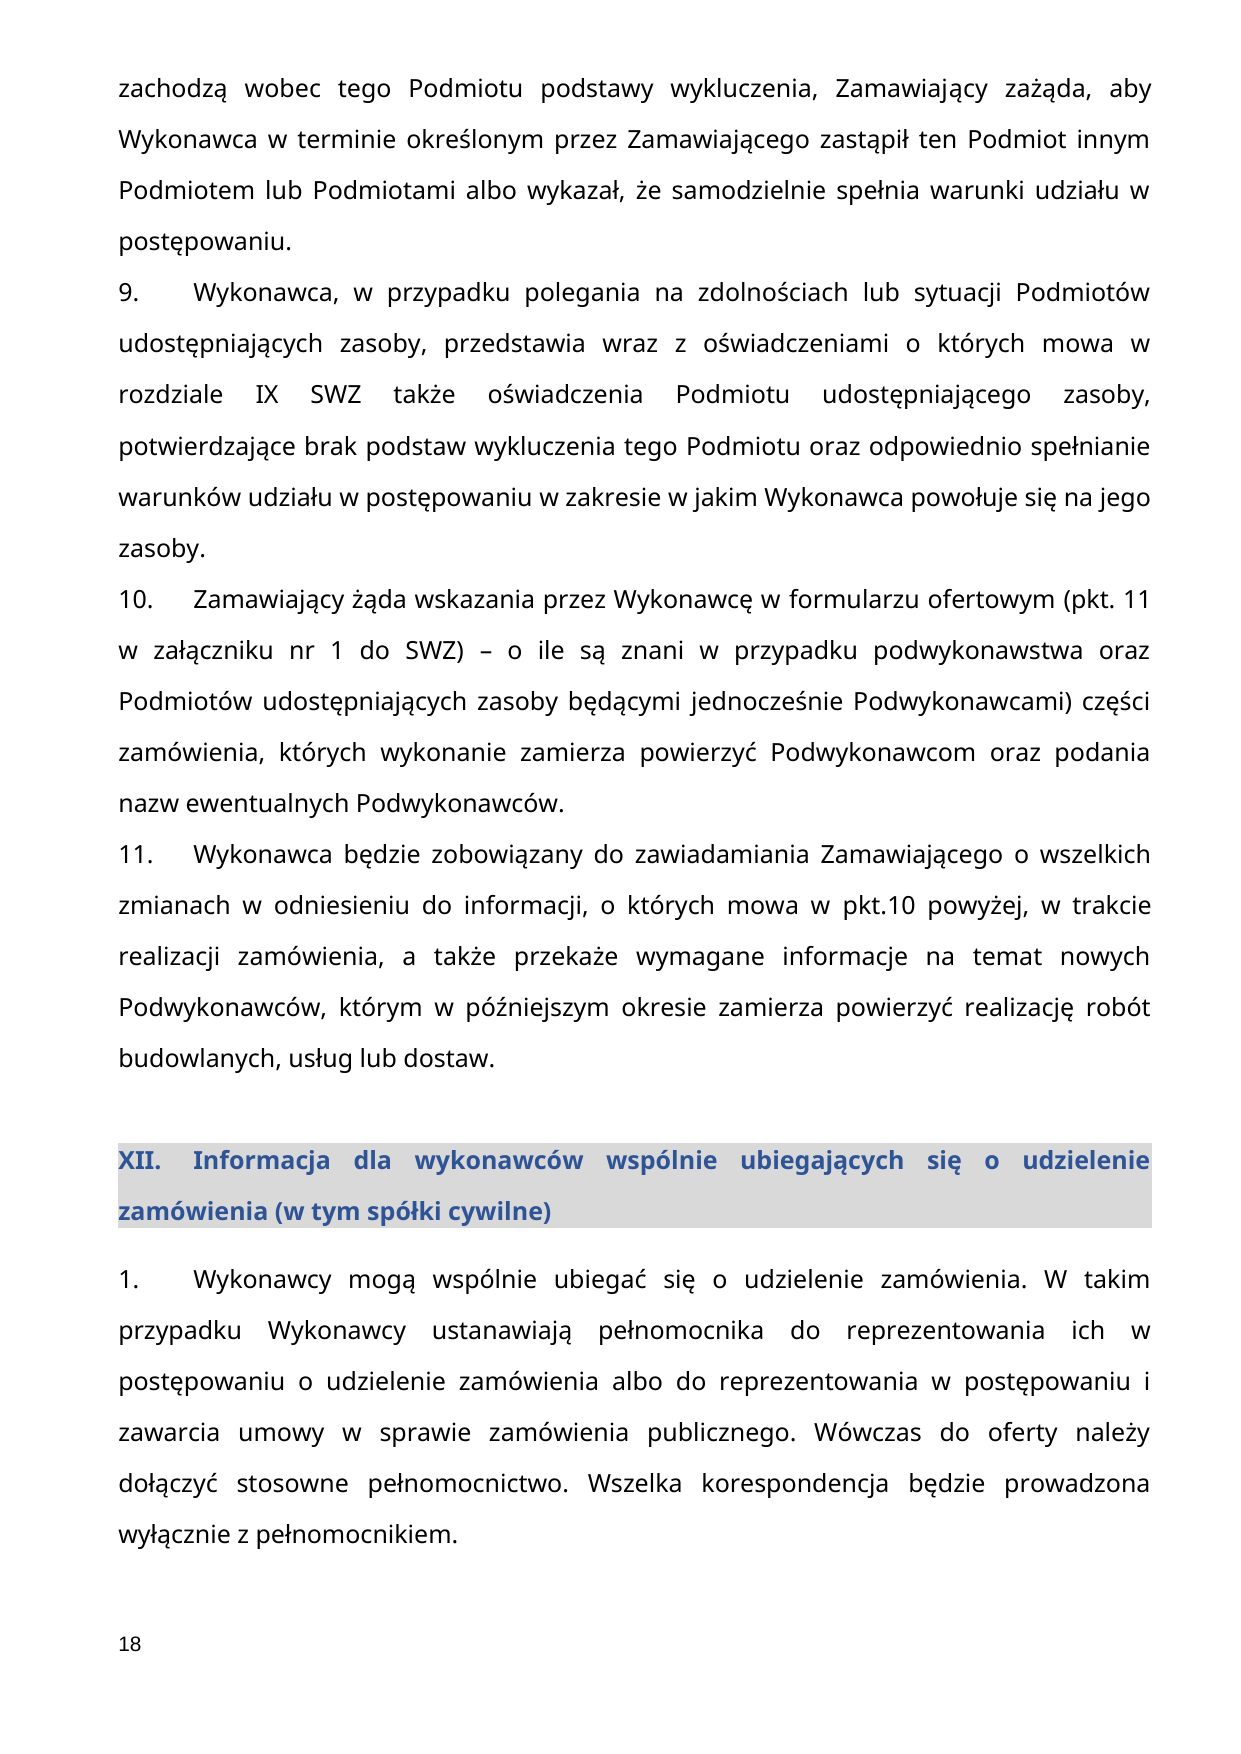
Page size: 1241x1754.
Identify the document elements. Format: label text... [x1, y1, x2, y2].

text 11. Wykonawca będzie zobowiązany do zawiadamiania Zamawiającego o wszelkich zmianach w odniesieniu do informacji, o których mowa w pkt.10 powyżej, w trakcie realizacji zamówienia, a także przekaże wymagane informacje na temat nowych Podwykonawców, którym w późniejszym okresie zamierza powierzyć realizację robót budowlanych, usług lub dostaw. [118, 836, 1152, 1075]
text 9. Wykonawca, w przypadku polegania na zdolnościach lub sytuacji Podmiotów udostępniających zasoby, przedstawia wraz z oświadczeniami o których mowa w rozdziale IX SWZ także oświadczenia Podmiotu udostępniającego zasoby, potwierdzające brak podstaw wykluczenia tego Podmiotu oraz odpowiednio spełnianie warunków udziału w postępowaniu w zakresie w jakim Wykonawca powołuje się na jego zasoby. [118, 275, 1152, 564]
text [118, 71, 1152, 258]
text 10. Zamawiający żąda wskazania przez Wykonawcę w formularzu ofertowym (pkt. 11 w załączniku nr 1 do SWZ) – o ile są znani w przypadku podwykonawstwa oraz Podmiotów udostępniających zasoby będącymi jednocześnie Podwykonawcami) części zamówienia, których wykonanie zamierza powierzyć Podwykonawcom oraz podania nazw ewentualnych Podwykonawców. [118, 581, 1152, 819]
list Informacja dla wykonawców wspólnie ubiegających się o udzielenie zamówienia (w tym spółki cywilne) [118, 1143, 1152, 1228]
text 1. Wykonawcy mogą wspólnie ubiegać się o udzielenie zamówienia. W takim przypadku Wykonawcy ustanawiają pełnomocnika do reprezentowania ich w postępowaniu o udzielenie zamówienia albo do reprezentowania w postępowaniu i zawarcia umowy w sprawie zamówienia publicznego. Wówczas do oferty należy dołączyć stosowne pełnomocnictwo. Wszelka korespondencja będzie prowadzona wyłącznie z pełnomocnikiem. [118, 1261, 1152, 1551]
